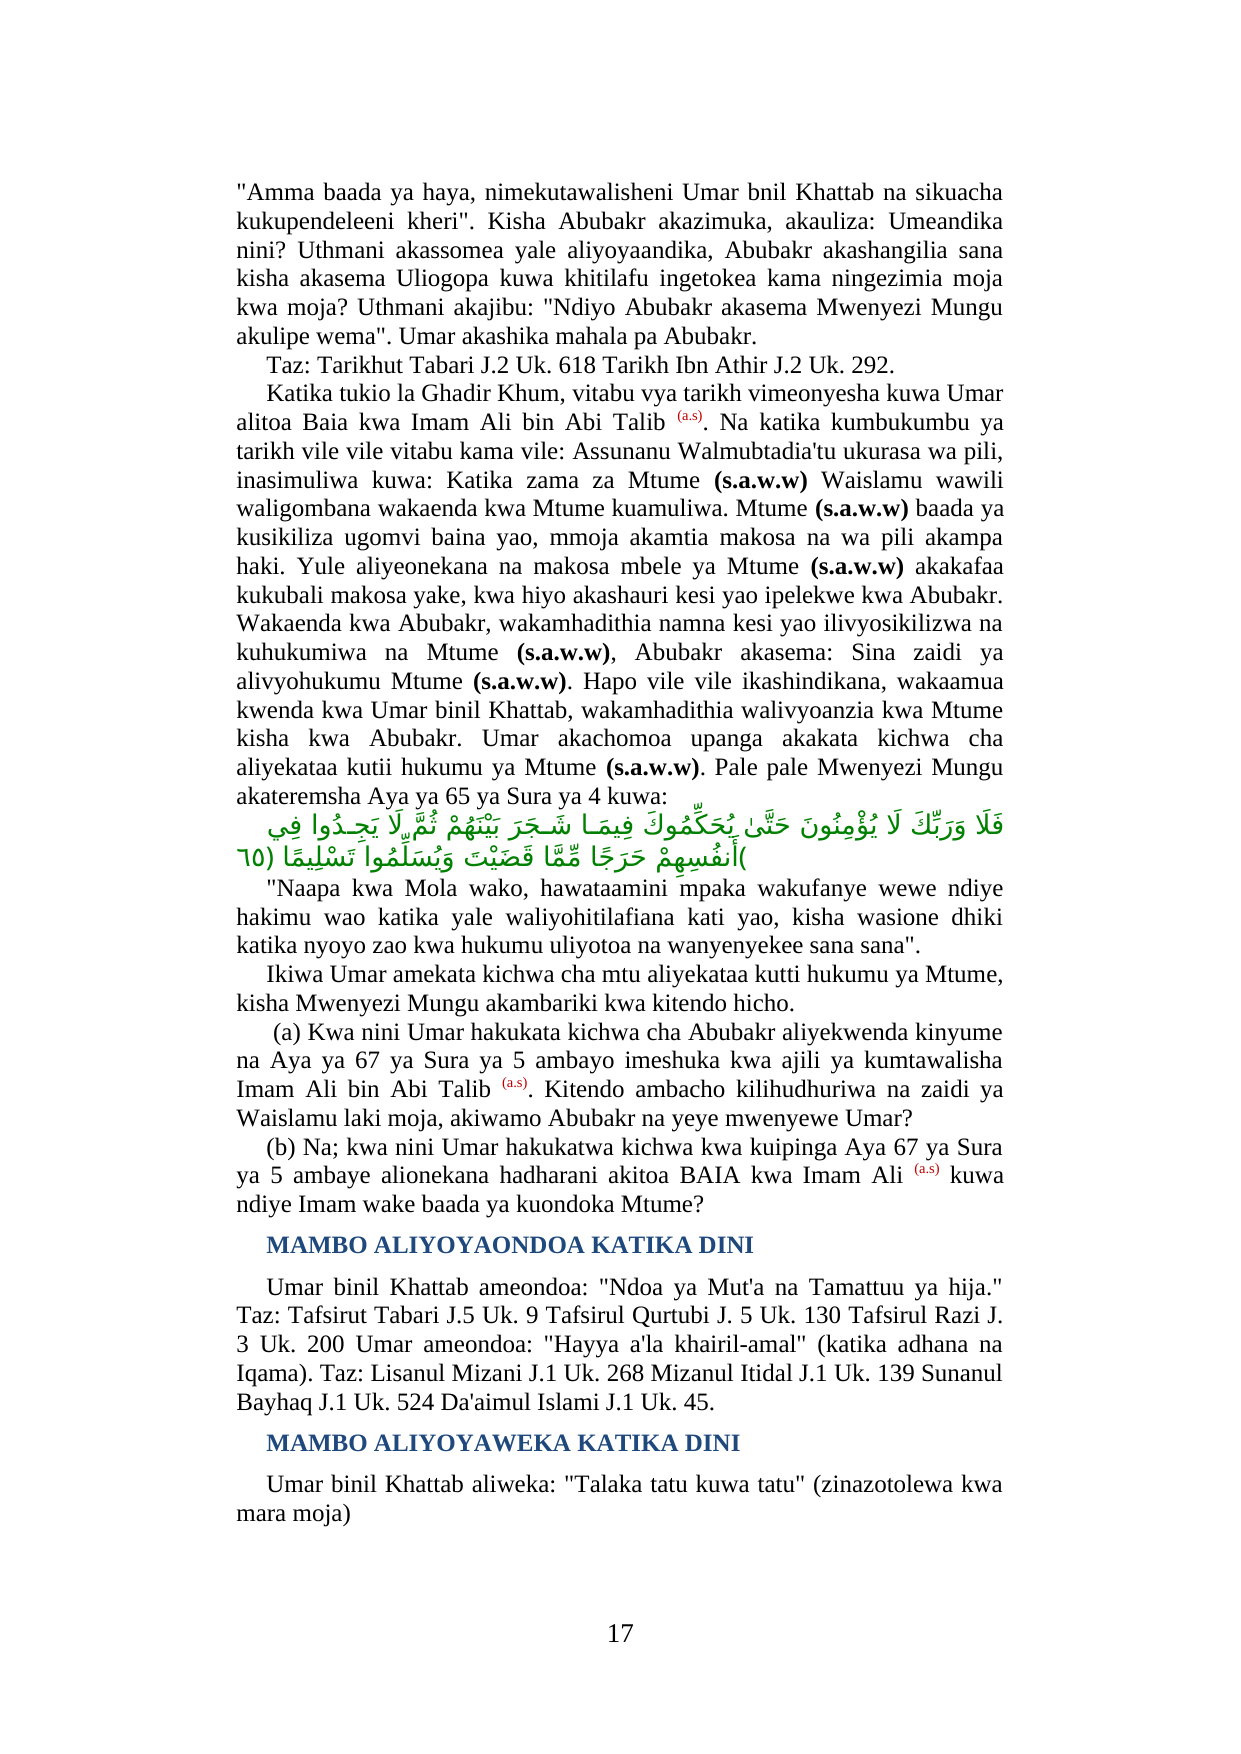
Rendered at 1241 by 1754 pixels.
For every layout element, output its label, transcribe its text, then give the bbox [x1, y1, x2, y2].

text (b) Na; kwa nini Umar hakukatwa kichwa kwa kuipinga Aya 67 ya Sura ya 5 ambaye alionekana hadharani akitoa BAIA kwa Imam Ali (a.s) kuwa ndiye Imam wake baada ya kuondoka Mtume? [236, 1132, 1004, 1218]
text Umar binil Khattab ameondoa: "Ndoa ya Mut'a na Tamattuu ya hija." Taz: Tafsirut Tabari J.5 Uk. 9 Tafsirul Qurtubi J. 5 Uk. 130 Tafsirul Razi J. 3 Uk. 200 Umar ameondoa: "Hayya a'la khairil-amal" (katika adhana na Iqama). Taz: Lisanul Mizani J.1 Uk. 268 Mizanul Itidal J.1 Uk. 139 Sunanul Bayhaq J.1 Uk. 524 Da'aimul Islami J.1 Uk. 45. [236, 1272, 1004, 1415]
subtitle MAMBO ALIYOYAWEKA KATIKA DINI [236, 1428, 1004, 1457]
text Ikiwa Umar amekata kichwa cha mtu aliyekataa kutti hukumu ya Mtume, kisha Mwenyezi Mungu akambariki kwa kitendo hicho. [236, 959, 1004, 1017]
text (a) Kwa nini Umar hakukata kichwa cha Abubakr aliyekwenda kinyume na Aya ya 67 ya Sura ya 5 ambayo imeshuka kwa ajili ya kumtawalisha Imam Ali bin Abi Talib (a.s). Kitendo ambacho kilihudhuriwa na zaidi ya Waislamu laki moja, akiwamo Abubakr na yeye mwenyewe Umar? [236, 1017, 1004, 1132]
text Taz: Tarikhut Tabari J.2 Uk. 618 Tarikh Ibn Athir J.2 Uk. 292. [236, 350, 1004, 378]
text Katika tukio la Ghadir Khum, vitabu vya tarikh vimeonyesha kuwa Umar alitoa Baia kwa Imam Ali bin Abi Talib (a.s). Na katika kumbukumbu ya tarikh vile vile vitabu kama vile: Assunanu Walmubtadia'tu ukurasa wa pili, inasimuliwa kuwa: Katika zama za Mtume (s.a.w.w) Waislamu wawili waligombana wakaenda kwa Mtume kuamuliwa. Mtume (s.a.w.w) baada ya kusikiliza ugomvi baina yao, mmoja akamtia makosa na wa pili akampa haki. Yule aliyeonekana na makosa mbele ya Mtume (s.a.w.w) akakafaa kukubali makosa yake, kwa hiyo akashauri kesi yao ipelekwe kwa Abubakr. Wakaenda kwa Abubakr, wakamhadithia namna kesi yao ilivyosikilizwa na kuhukumiwa na Mtume (s.a.w.w), Abubakr akasema: Sina zaidi ya alivyohukumu Mtume (s.a.w.w). Hapo vile vile ikashindikana, wakaamua kwenda kwa Umar binil Khattab, wakamhadithia walivyoanzia kwa Mtume kisha kwa Abubakr. Umar akachomoa upanga akakata kichwa cha aliyekataa kutii hukumu ya Mtume (s.a.w.w). Pale pale Mwenyezi Mungu akateremsha Aya ya 65 ya Sura ya 4 kuwa: [236, 378, 1004, 810]
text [236, 177, 1004, 350]
text "Naapa kwa Mola wako, hawataamini mpaka wakufanye wewe ndiye hakimu wao katika yale waliyohitilafiana kati yao, kisha wasione dhiki katika nyoyo zao kwa hukumu uliyotoa na wanyenyekee sana sana". [236, 873, 1004, 959]
text فَلَا وَرَبِّكَ لَا يُؤْمِنُونَ حَتَّىٰ يُحَكِّمُوكَ فِيمَا شَجَرَ بَيْنَهُمْ ثُمَّ لَا يَجِدُوا فِي أَنفُسِهِمْ حَرَجًا مِّمَّا قَضَيْتَ وَيُسَلِّمُوا تَسْلِيمًا ﴿٦٥﴾ [236, 810, 1004, 873]
subtitle MAMBO ALIYOYAONDOA KATIKA DINI [236, 1230, 1004, 1259]
text Umar binil Khattab aliweka: "Talaka tatu kuwa tatu" (zinazotolewa kwa mara moja) [236, 1469, 1004, 1527]
